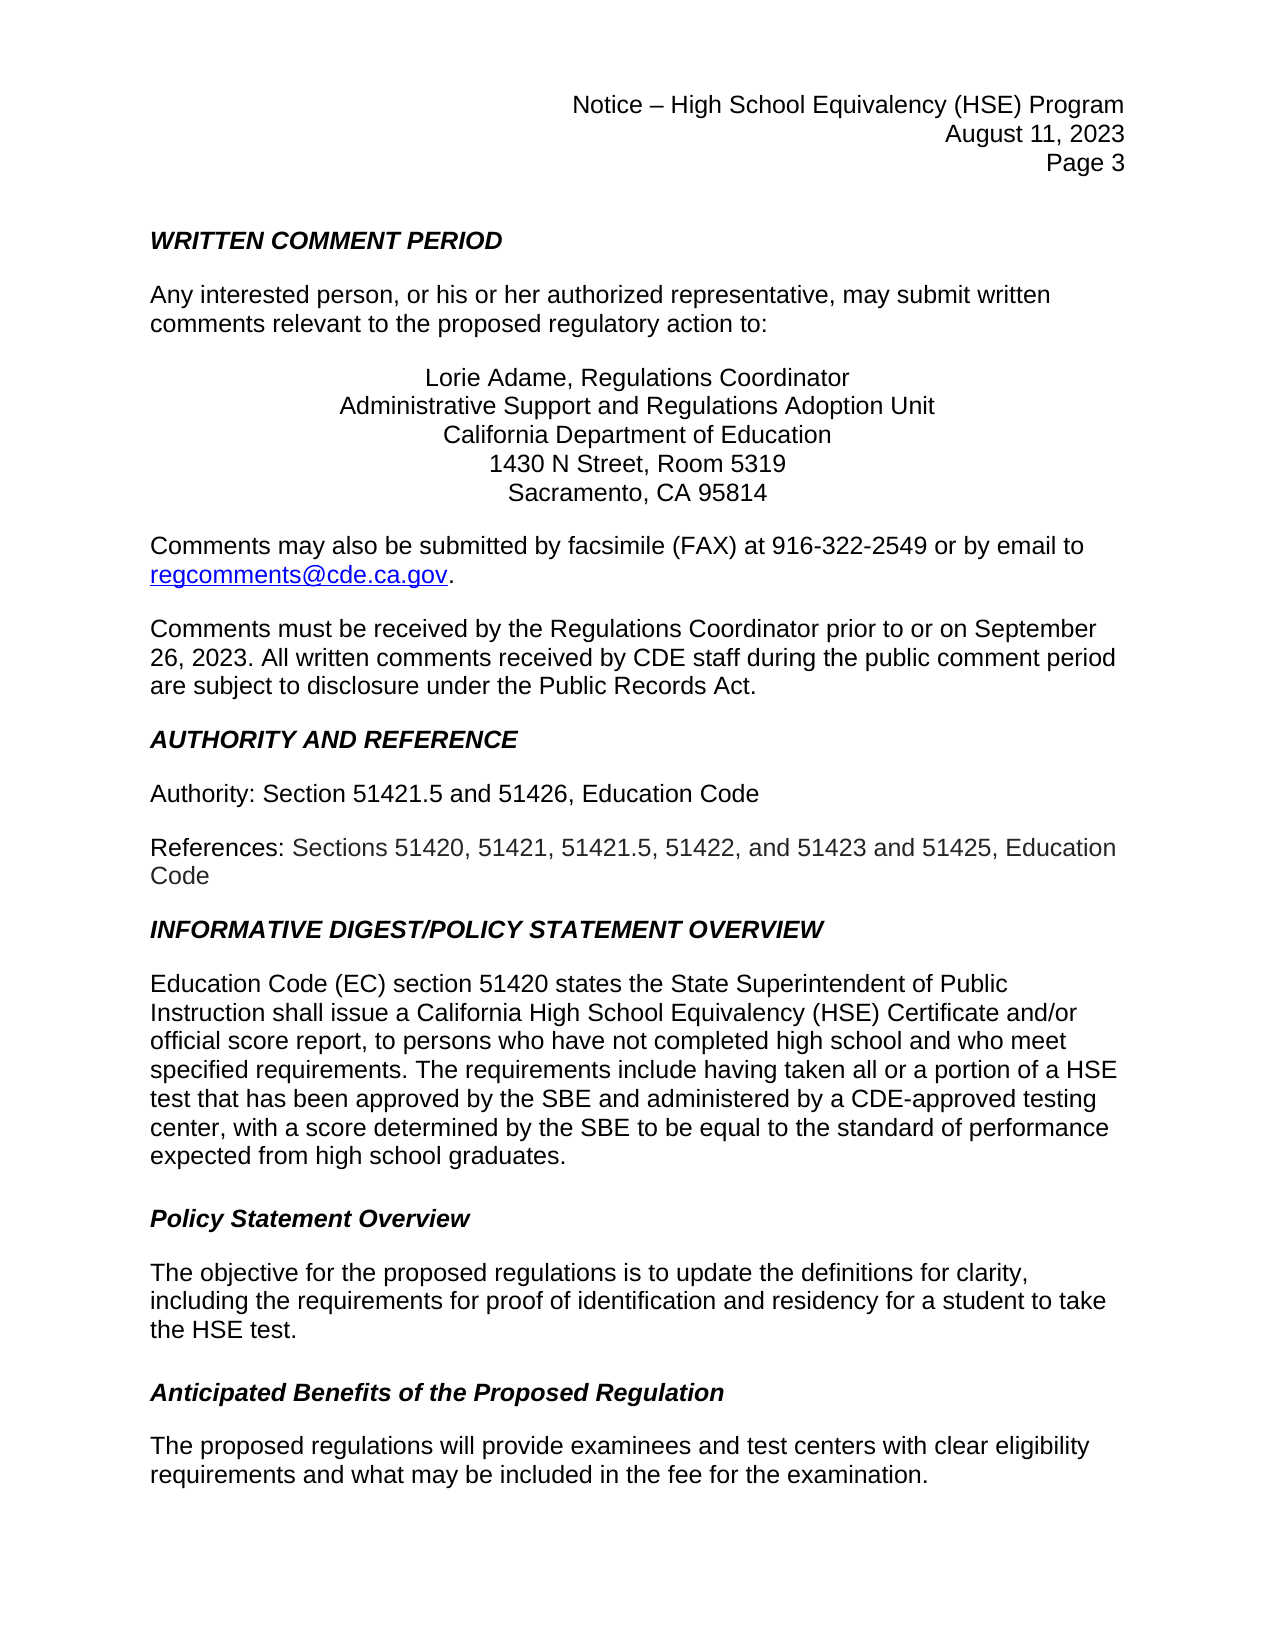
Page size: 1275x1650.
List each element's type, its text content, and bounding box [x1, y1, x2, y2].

subtitle Anticipated Benefits of the Proposed Regulation [150, 1369, 1125, 1406]
text Authority: Section 51421.5 and 51426, Education Code [150, 779, 1125, 807]
text Education Code (EC) section 51420 states the State Superintendent of Public Instruction shall issue a California High School Equivalency (HSE) Certificate and/or official score report, to persons who have not completed high school and who meet specified requirements. The requirements include having taken all or a portion of a HSE test that has been approved by the SBE and administered by a CDE-approved testing center, with a score determined by the SBE to be equal to the standard of performance expected from high school graduates. [150, 969, 1125, 1170]
text California Department of Education [150, 420, 1125, 449]
text Lorie Adame, Regulations Coordinator [150, 362, 1125, 391]
text Comments must be received by the Regulations Coordinator prior to or on September 26, 2023. All written comments received by CDE staff during the public comment period are subject to disclosure under the Public Records Act. [150, 614, 1125, 700]
text 1430 N Street, Room 5319 [150, 449, 1125, 477]
subtitle INFORMATIVE DIGEST/POLICY STATEMENT OVERVIEW [150, 915, 1125, 944]
subtitle WRITTEN COMMENT PERIOD [150, 226, 1125, 255]
text The proposed regulations will provide examinees and test centers with clear eligibility requirements and what may be included in the fee for the examination. [150, 1431, 1125, 1489]
text Any interested person, or his or her authorized representative, may submit written comments relevant to the proposed regulatory action to: [150, 280, 1125, 337]
text References: Sections 51420, 51421, 51421.5, 51422, and 51423 and 51425, Education Code [150, 832, 1125, 890]
text Administrative Support and Regulations Adoption Unit [150, 391, 1125, 420]
title Comments may also be submitted by facsimile (FAX) at 916-322-2549 or by email to regcomments@cde.ca.gov. [150, 531, 1125, 589]
subtitle AUTHORITY AND REFERENCE [150, 725, 1125, 754]
text The objective for the proposed regulations is to update the definitions for clarity, including the requirements for proof of identification and residency for a student to take the HSE test. [150, 1257, 1125, 1344]
subtitle Policy Statement Overview [150, 1195, 1125, 1232]
